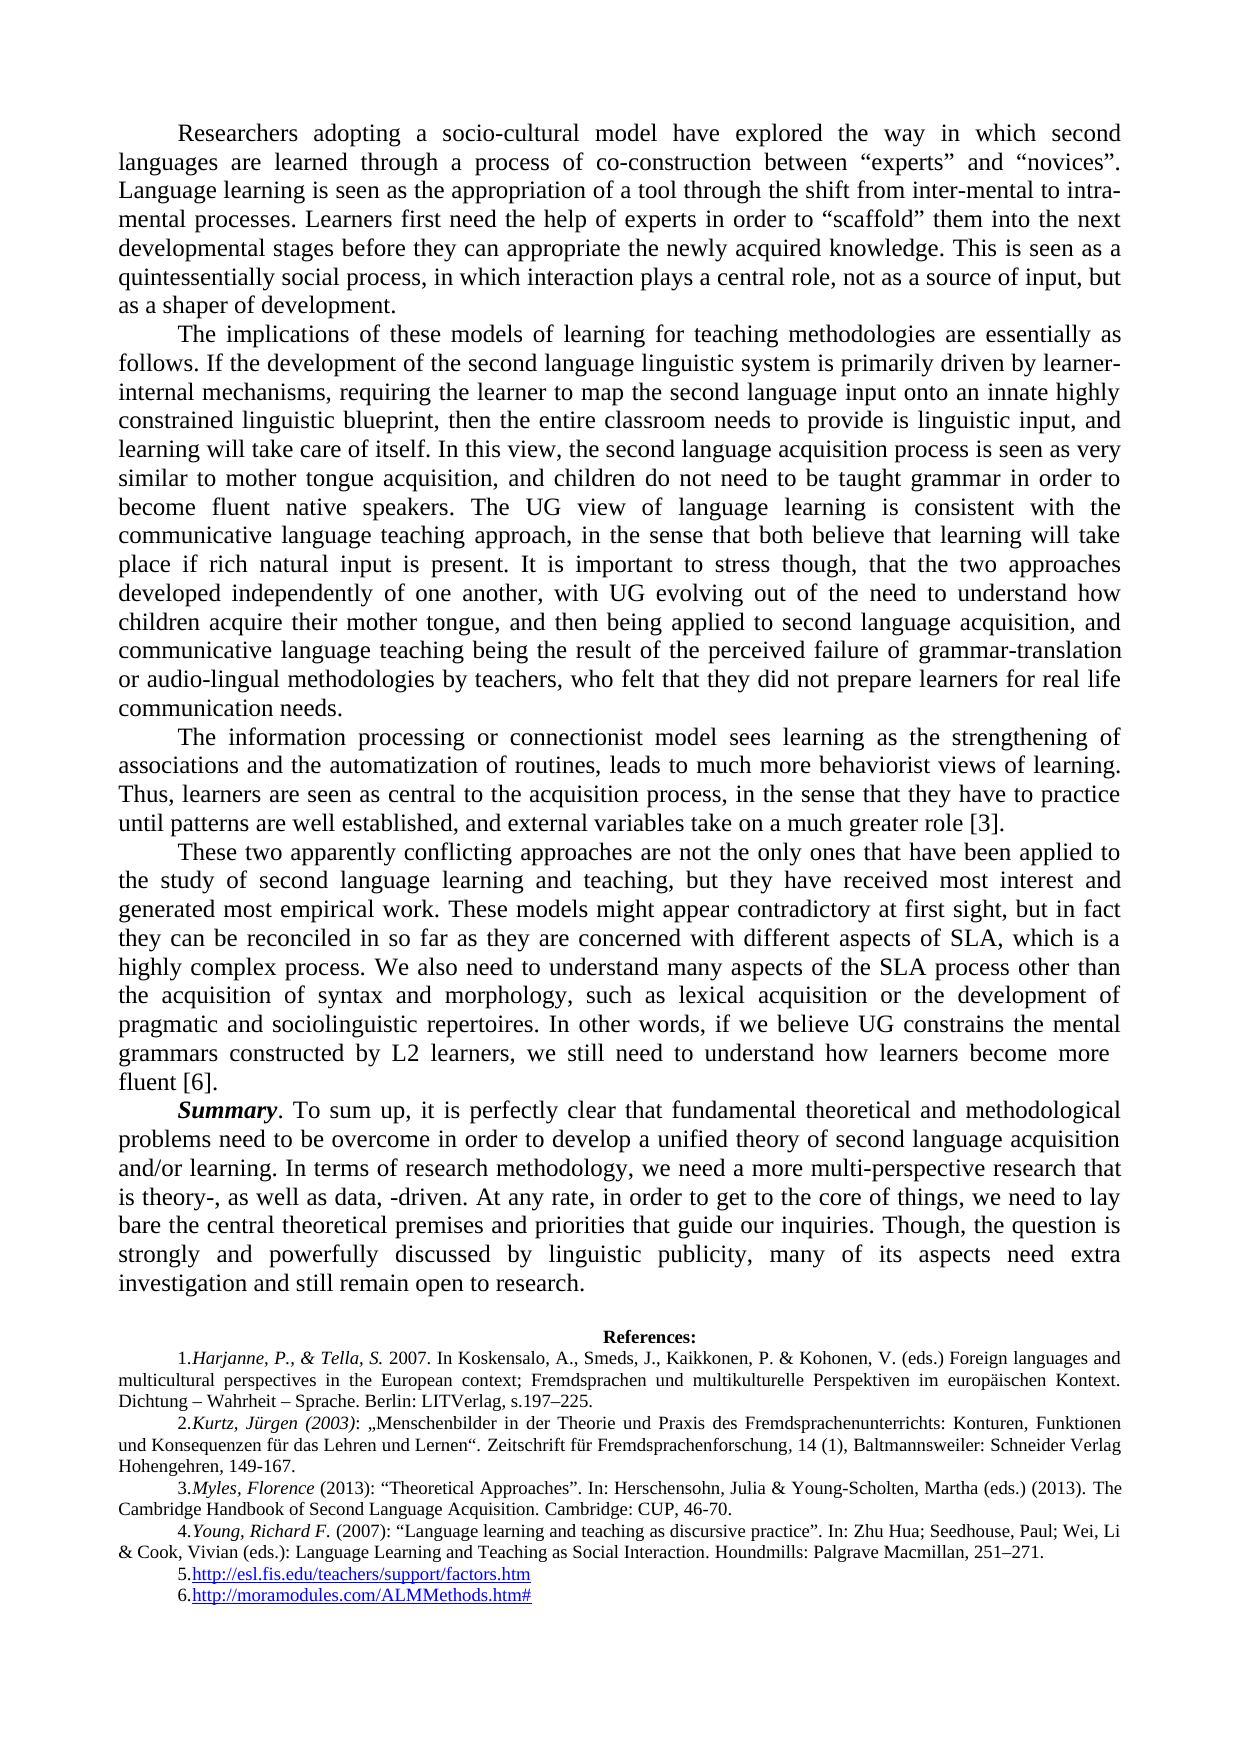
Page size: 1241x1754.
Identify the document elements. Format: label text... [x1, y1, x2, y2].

list Kurtz, Jürgen (2003): „Menschenbilder in der Theorie und Praxis des Fremdsprachenunterrichts: Konturen, Funktionen und Konsequenzen für das Lehren und Lernen“. Zeitschrift für Fremdsprachenforschung, 14 (1), Baltmannsweiler: Schneider Verlag Hohengehren, 149-167. [118, 1412, 1122, 1477]
list Harjanne, P., & Tella, S. 2007. In Koskensalo, A., Smeds, J., Kaikkonen, P. & Kohonen, V. (eds.) Foreign languages and multicultural perspectives in the European context; Fremdsprachen und multikulturelle Perspektiven im europäischen Kontext. Dichtung – Wahrheit – Sprache. Berlin: LITVerlag, s.197–225. [118, 1347, 1122, 1412]
list http://esl.fis.edu/teachers/support/factors.htm [118, 1563, 1122, 1584]
text Summary. To sum up, it is perfectly clear that fundamental theoretical and methodological problems need to be overcome in order to develop a unified theory of second language acquisition and/or learning. In terms of research methodology, we need a more multi-perspective research that is theory-, as well as data, -driven. At any rate, in order to get to the core of things, we need to lay bare the central theoretical premises and priorities that guide our inquiries. Though, the question is strongly and powerfully discussed by linguistic publicity, many of its aspects need extra investigation and still remain open to research. [118, 1096, 1122, 1297]
text Researchers adopting a socio-cultural model have explored the way in which second languages are learned through a process of co-construction between “experts” and “novices”. Language learning is seen as the appropriation of a tool through the shift from inter-mental to intra-mental processes. Learners first need the help of experts in order to “scaffold” them into the next developmental stages before they can appropriate the newly acquired knowledge. This is seen as a quintessentially social process, in which interaction plays a central role, not as a source of input, but as a shaper of development. [118, 118, 1122, 319]
list http://moramodules.com/ALMMethods.htm# [118, 1584, 1122, 1606]
list Young, Richard F. (2007): “Language learning and teaching as discursive practice”. In: Zhu Hua; Seedhouse, Paul; Wei, Li & Cook, Vivian (eds.): Language Learning and Teaching as Social Interaction. Houndmills: Palgrave Macmillan, 251–271. [118, 1520, 1122, 1563]
text These two apparently conflicting approaches are not the only ones that have been applied to the study of second language learning and teaching, but they have received most interest and generated most empirical work. These models might appear contradictory at first sight, but in fact they can be reconciled in so far as they are concerned with different aspects of SLA, which is a highly complex process. We also need to understand many aspects of the SLA process other than the acquisition of syntax and morphology, such as lexical acquisition or the development of pragmatic and sociolinguistic repertoires. In other words, if we believe UG constrains the mental grammars constructed by L2 learners, we still need to understand how learners become more fluent [6]. [118, 837, 1122, 1096]
text References: [118, 1326, 1122, 1347]
list Myles, Florence (2013): “Theoretical Approaches”. In: Herschensohn, Julia & Young-Scholten, Martha (eds.) (2013). The Cambridge Handbook of Second Language Acquisition. Cambridge: CUP, 46-70. [118, 1477, 1122, 1520]
text The implications of these models of learning for teaching methodologies are essentially as follows. If the development of the second language linguistic system is primarily driven by learner-internal mechanisms, requiring the learner to map the second language input onto an innate highly constrained linguistic blueprint, then the entire classroom needs to provide is linguistic input, and learning will take care of itself. In this view, the second language acquisition process is seen as very similar to mother tongue acquisition, and children do not need to be taught grammar in order to become fluent native speakers. The UG view of language learning is consistent with the communicative language teaching approach, in the sense that both believe that learning will take place if rich natural input is present. It is important to stress though, that the two approaches developed independently of one another, with UG evolving out of the need to understand how children acquire their mother tongue, and then being applied to second language acquisition, and communicative language teaching being the result of the perceived failure of grammar-translation or audio-lingual methodologies by teachers, who felt that they did not prepare learners for real life communication needs. [118, 319, 1122, 722]
text The information processing or connectionist model sees learning as the strengthening of associations and the automatization of routines, leads to much more behaviorist views of learning. Thus, learners are seen as central to the acquisition process, in the sense that they have to practice until patterns are well established, and external variables take on a much greater role [3]. [118, 722, 1122, 837]
